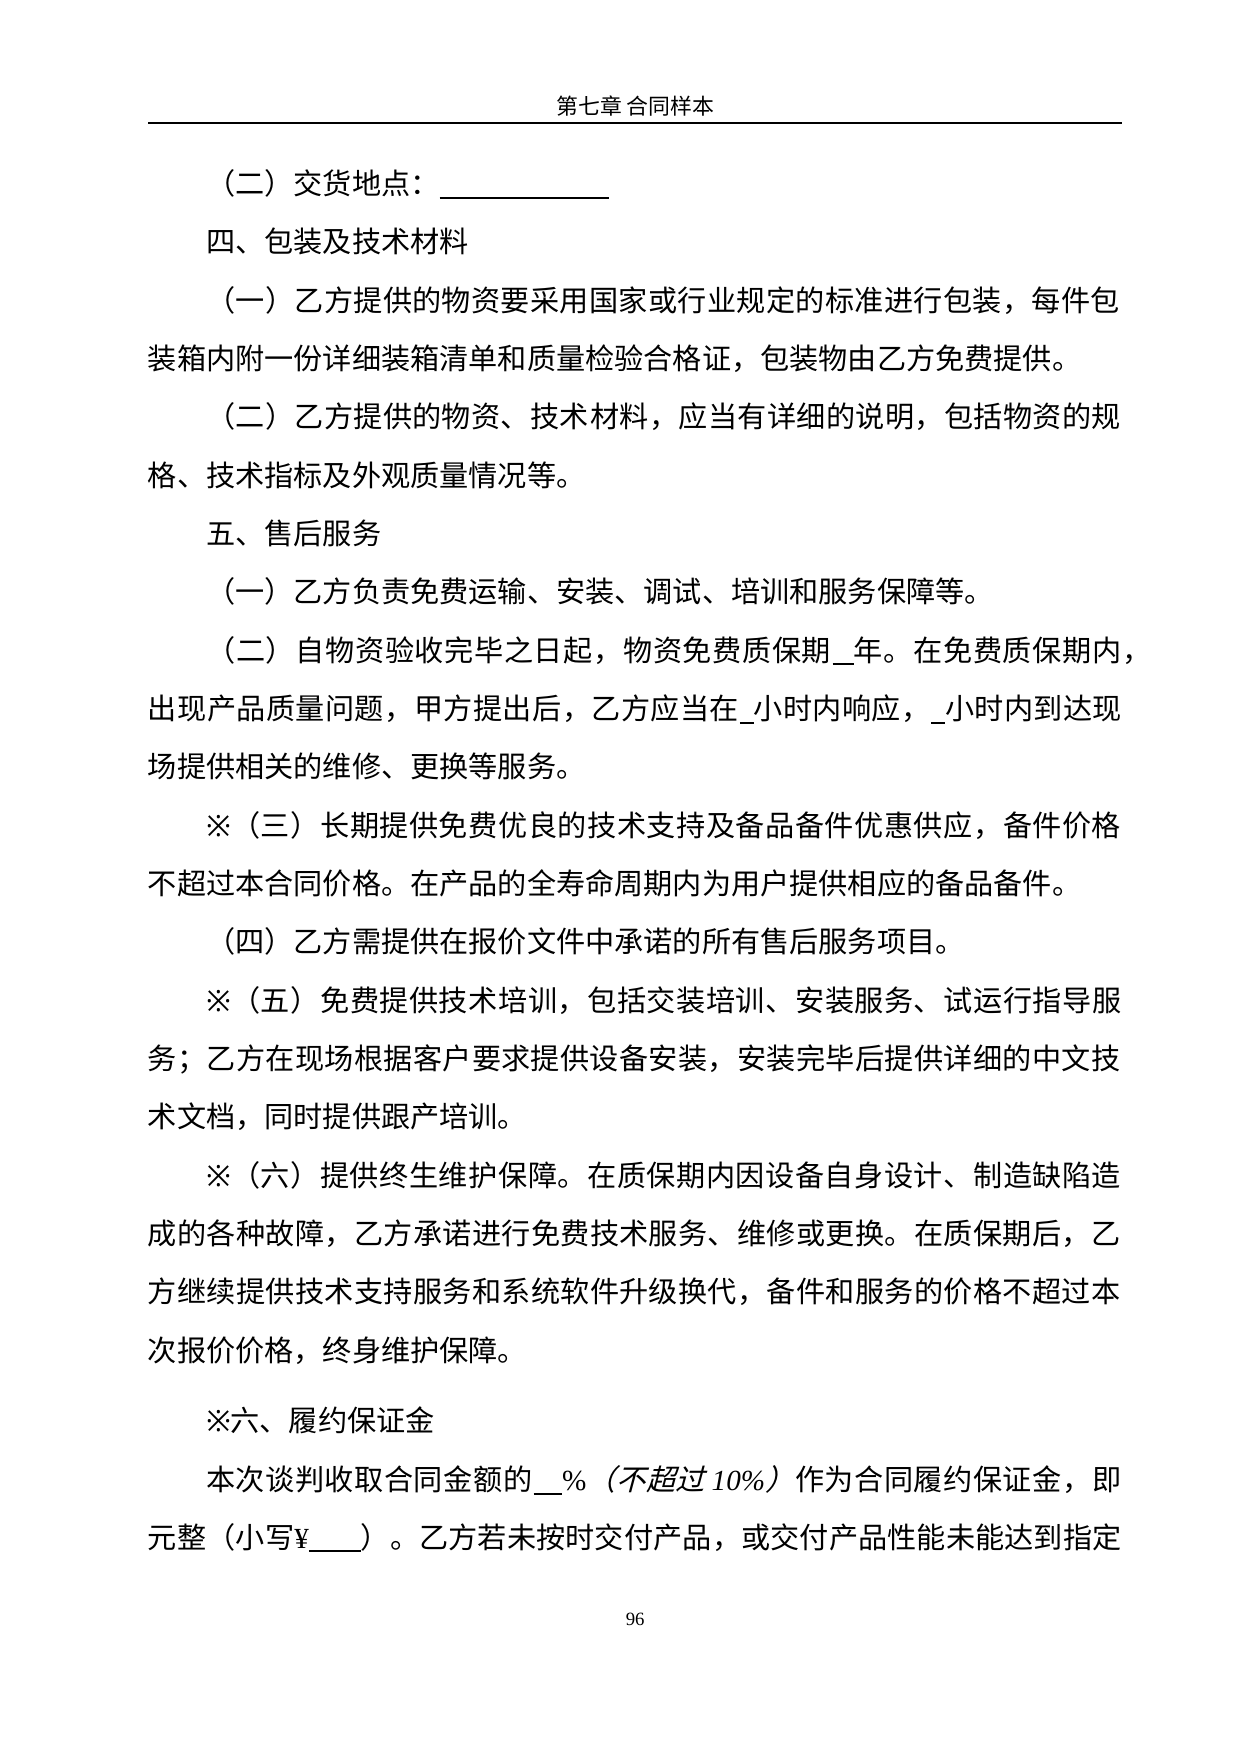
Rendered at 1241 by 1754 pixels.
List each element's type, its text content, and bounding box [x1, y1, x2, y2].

text ※（五）免费提供技术培训，包括交装培训、安装服务、试运行指导服务；乙方在现场根据客户要求提供设备安装，安装完毕后提供详细的中文技术文档，同时提供跟产培训。 [148, 964, 1122, 1139]
subtitle ※六、履约保证金 [148, 1385, 1122, 1443]
text （二）交货地点： [148, 148, 1122, 206]
text （二）乙方提供的物资、技术材料，应当有详细的说明，包括物资的规格、技术指标及外观质量情况等。 [148, 381, 1122, 498]
text （一）乙方提供的物资要采用国家或行业规定的标准进行包装，每件包装箱内附一份详细装箱清单和质量检验合格证，包装物由乙方免费提供。 [148, 264, 1122, 381]
text （二）自物资验收完毕之日起，物资免费质保期 年。在免费质保期内，出现产品质量问题，甲方提出后，乙方应当在 小时内响应， 小时内到达现场提供相关的维修、更换等服务。 [148, 614, 1122, 789]
subtitle 四、包装及技术材料 [148, 206, 1122, 264]
text ※（六）提供终生维护保障。在质保期内因设备自身设计、制造缺陷造成的各种故障，乙方承诺进行免费技术服务、维修或更换。在质保期后，乙方继续提供技术支持服务和系统软件升级换代，备件和服务的价格不超过本次报价价格，终身维护保障。 [148, 1139, 1122, 1373]
text （四）乙方需提供在报价文件中承诺的所有售后服务项目。 [148, 906, 1122, 964]
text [148, 1443, 1122, 1560]
text ※（三）长期提供免费优良的技术支持及备品备件优惠供应，备件价格不超过本合同价格。在产品的全寿命周期内为用户提供相应的备品备件。 [148, 789, 1122, 906]
subtitle 五、售后服务 [148, 498, 1122, 556]
text （一）乙方负责免费运输、安装、调试、培训和服务保障等。 [148, 556, 1122, 614]
